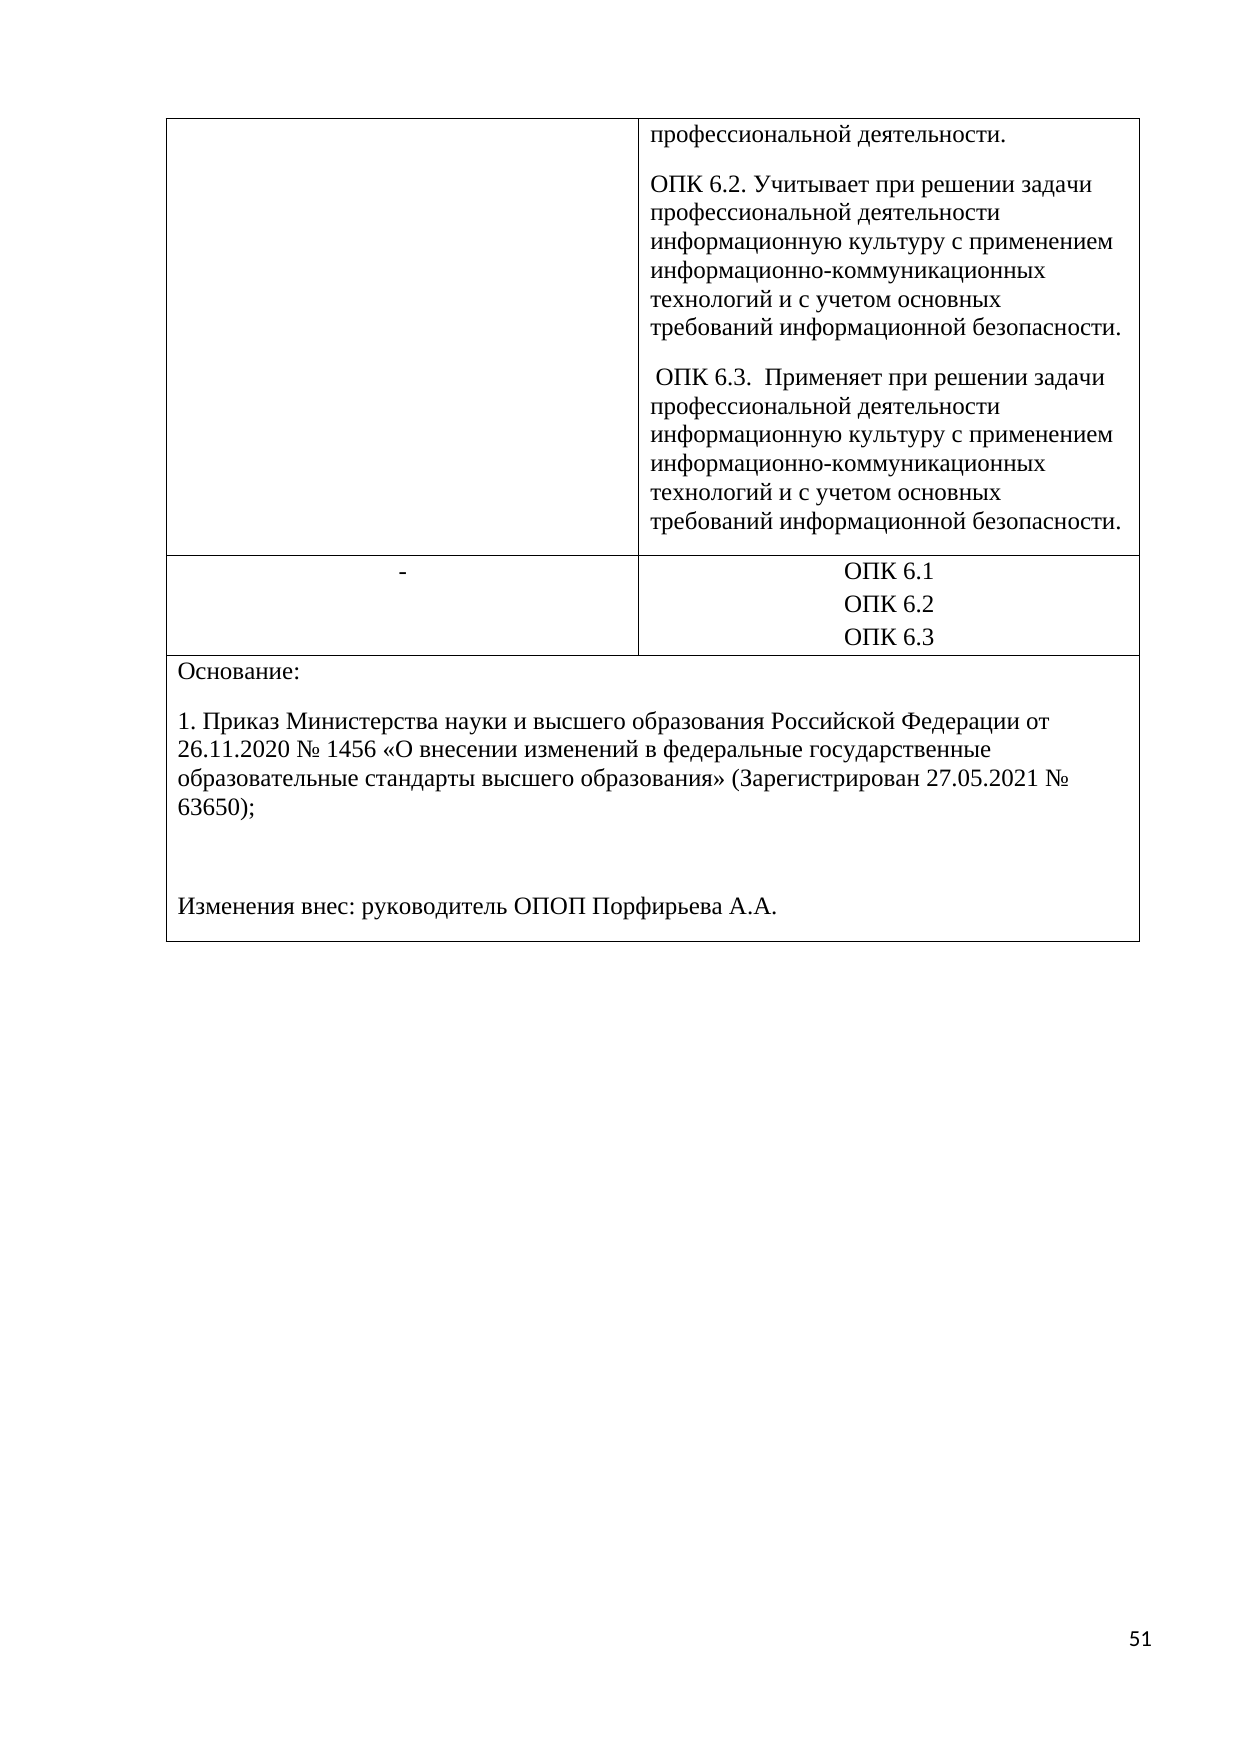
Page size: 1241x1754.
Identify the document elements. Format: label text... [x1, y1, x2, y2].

table_cell - [167, 119, 638, 555]
table_cell ОПК 6.1 ОПК 6.2 ОПК 6.3 [639, 556, 1139, 655]
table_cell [639, 119, 1139, 555]
table_cell Основание: 1. Приказ Министерства науки и высшего образования Российской Федерации от 26.11.2020 № 1456 «О внесении изменений в федеральные государственные образовательные стандарты высшего образования» (Зарегистрирован 27.05.2021 № 63650); Изменения внес: руководитель ОПОП Порфирьева А.А. [167, 656, 1139, 941]
table_cell - [167, 556, 638, 655]
